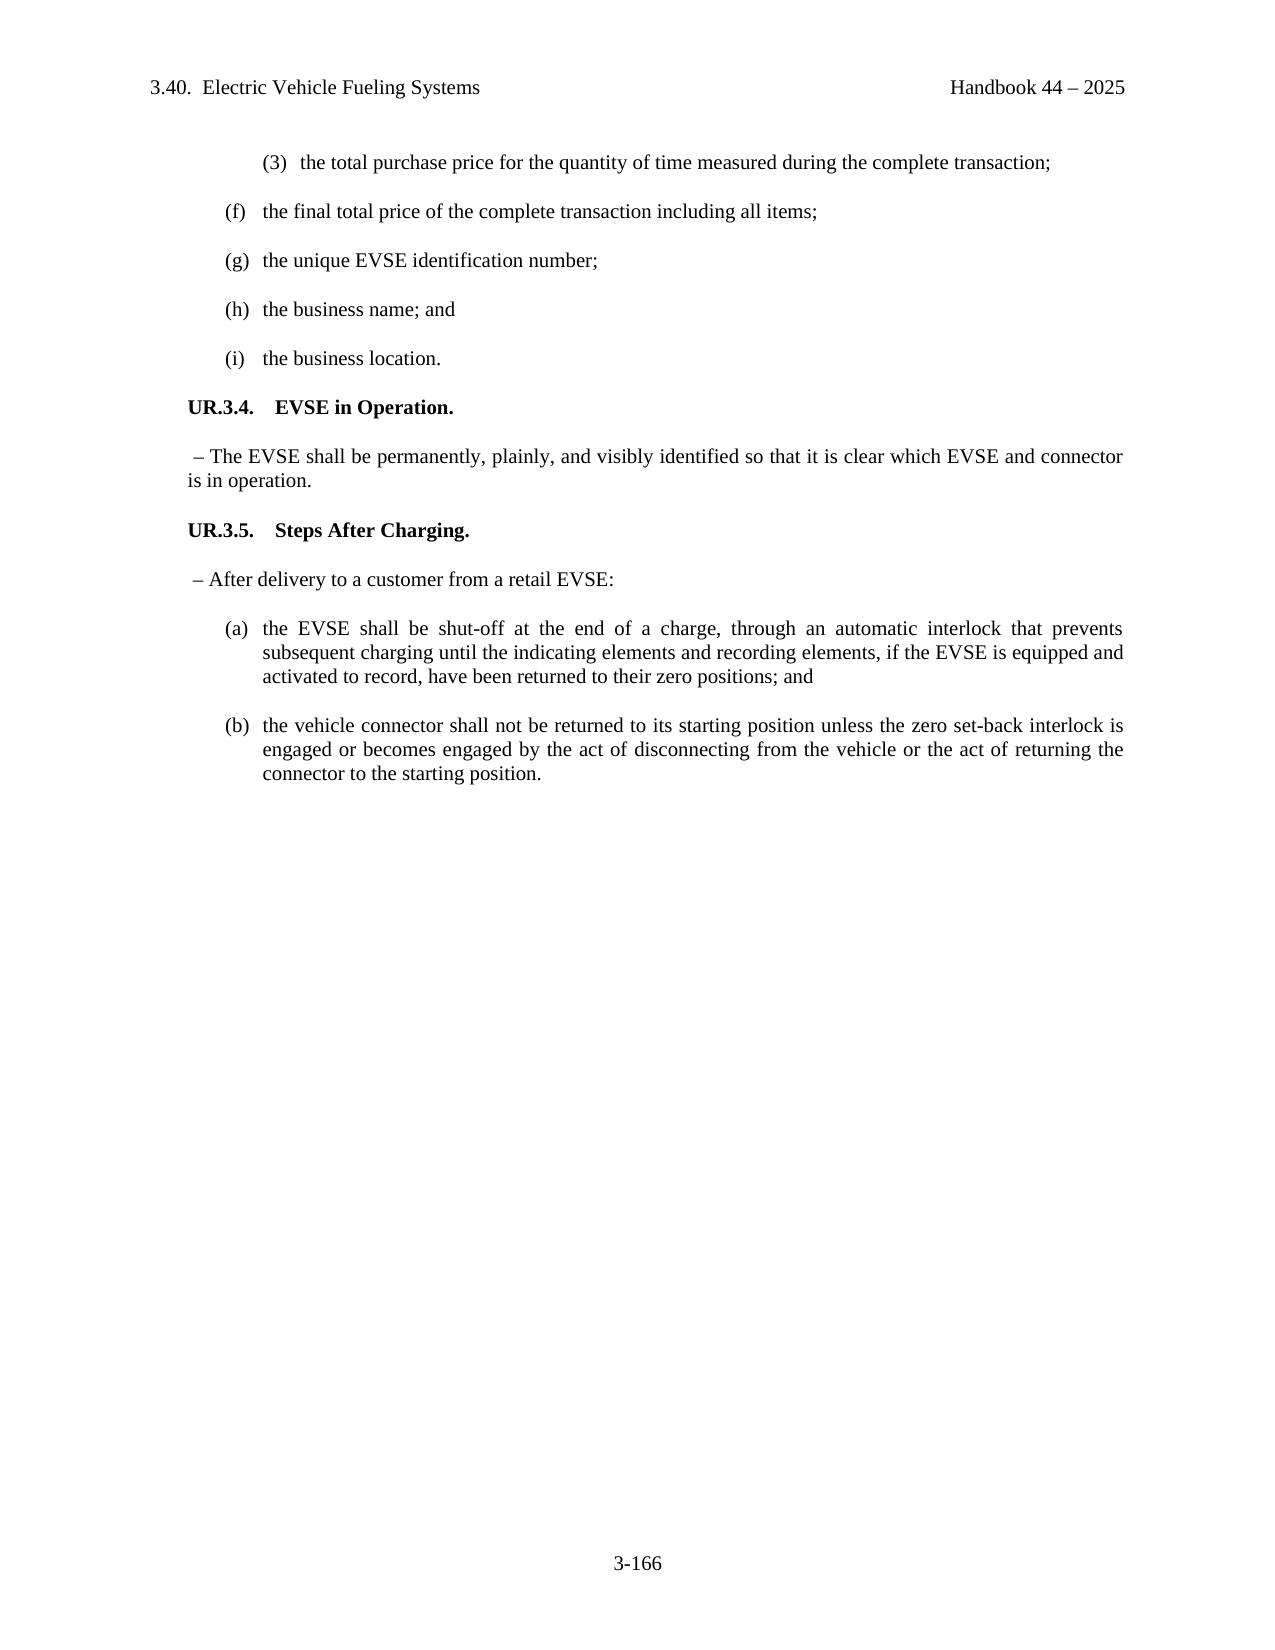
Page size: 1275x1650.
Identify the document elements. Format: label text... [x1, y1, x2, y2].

text – The EVSE shall be permanently, plainly, and visibly identified so that it is clear which EVSE and connector is in operation. [187, 444, 1125, 492]
list the EVSE shall be shut-off at the end of a charge, through an automatic interlock that prevents subsequent charging until the indicating elements and recording elements, if the EVSE is equipped and activated to record, have been returned to their zero positions; and [225, 616, 1125, 688]
list the unique EVSE identification number; [225, 248, 1125, 272]
list the business location. [225, 346, 1125, 370]
subtitle UR.3.5. Steps After Charging. [187, 517, 1125, 542]
list the final total price of the complete transaction including all items; [225, 199, 1125, 223]
list the total purchase price for the quantity of time measured during the complete transaction; [262, 150, 1125, 174]
subtitle UR.3.4. EVSE in Operation. [187, 395, 1125, 419]
text – After delivery to a customer from a retail EVSE: [187, 567, 1125, 591]
list the vehicle connector shall not be returned to its starting position unless the zero set-back interlock is engaged or becomes engaged by the act of disconnecting from the vehicle or the act of returning the connector to the starting position. [225, 713, 1125, 785]
list the business name; and [225, 297, 1125, 321]
